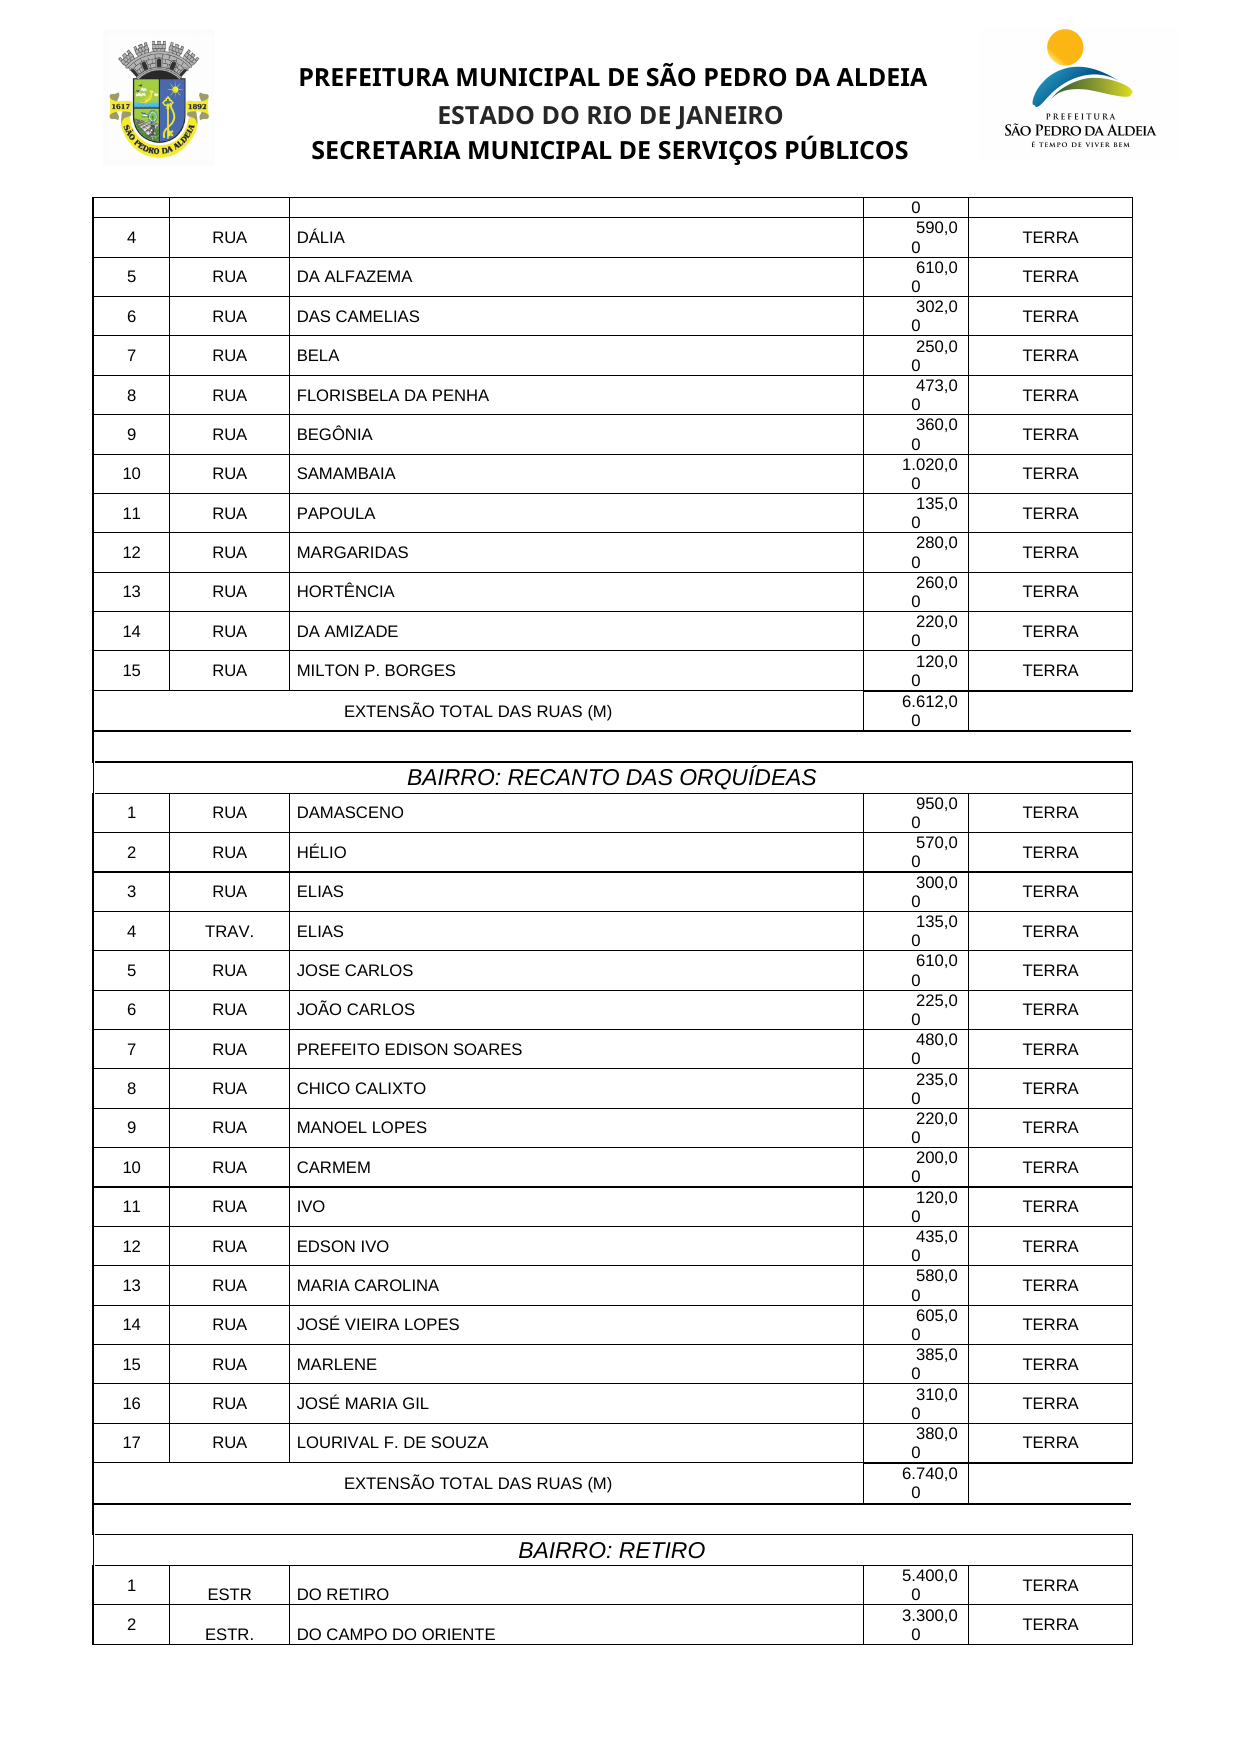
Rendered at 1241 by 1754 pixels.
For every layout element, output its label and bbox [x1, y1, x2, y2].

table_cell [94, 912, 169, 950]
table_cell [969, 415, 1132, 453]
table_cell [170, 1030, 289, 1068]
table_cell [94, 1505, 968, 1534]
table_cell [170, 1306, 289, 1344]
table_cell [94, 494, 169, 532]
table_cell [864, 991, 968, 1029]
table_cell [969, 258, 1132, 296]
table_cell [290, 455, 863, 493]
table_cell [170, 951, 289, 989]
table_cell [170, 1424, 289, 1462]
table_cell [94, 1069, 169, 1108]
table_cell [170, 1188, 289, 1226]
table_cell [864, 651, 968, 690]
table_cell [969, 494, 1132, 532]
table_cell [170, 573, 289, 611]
picture [103, 29, 215, 166]
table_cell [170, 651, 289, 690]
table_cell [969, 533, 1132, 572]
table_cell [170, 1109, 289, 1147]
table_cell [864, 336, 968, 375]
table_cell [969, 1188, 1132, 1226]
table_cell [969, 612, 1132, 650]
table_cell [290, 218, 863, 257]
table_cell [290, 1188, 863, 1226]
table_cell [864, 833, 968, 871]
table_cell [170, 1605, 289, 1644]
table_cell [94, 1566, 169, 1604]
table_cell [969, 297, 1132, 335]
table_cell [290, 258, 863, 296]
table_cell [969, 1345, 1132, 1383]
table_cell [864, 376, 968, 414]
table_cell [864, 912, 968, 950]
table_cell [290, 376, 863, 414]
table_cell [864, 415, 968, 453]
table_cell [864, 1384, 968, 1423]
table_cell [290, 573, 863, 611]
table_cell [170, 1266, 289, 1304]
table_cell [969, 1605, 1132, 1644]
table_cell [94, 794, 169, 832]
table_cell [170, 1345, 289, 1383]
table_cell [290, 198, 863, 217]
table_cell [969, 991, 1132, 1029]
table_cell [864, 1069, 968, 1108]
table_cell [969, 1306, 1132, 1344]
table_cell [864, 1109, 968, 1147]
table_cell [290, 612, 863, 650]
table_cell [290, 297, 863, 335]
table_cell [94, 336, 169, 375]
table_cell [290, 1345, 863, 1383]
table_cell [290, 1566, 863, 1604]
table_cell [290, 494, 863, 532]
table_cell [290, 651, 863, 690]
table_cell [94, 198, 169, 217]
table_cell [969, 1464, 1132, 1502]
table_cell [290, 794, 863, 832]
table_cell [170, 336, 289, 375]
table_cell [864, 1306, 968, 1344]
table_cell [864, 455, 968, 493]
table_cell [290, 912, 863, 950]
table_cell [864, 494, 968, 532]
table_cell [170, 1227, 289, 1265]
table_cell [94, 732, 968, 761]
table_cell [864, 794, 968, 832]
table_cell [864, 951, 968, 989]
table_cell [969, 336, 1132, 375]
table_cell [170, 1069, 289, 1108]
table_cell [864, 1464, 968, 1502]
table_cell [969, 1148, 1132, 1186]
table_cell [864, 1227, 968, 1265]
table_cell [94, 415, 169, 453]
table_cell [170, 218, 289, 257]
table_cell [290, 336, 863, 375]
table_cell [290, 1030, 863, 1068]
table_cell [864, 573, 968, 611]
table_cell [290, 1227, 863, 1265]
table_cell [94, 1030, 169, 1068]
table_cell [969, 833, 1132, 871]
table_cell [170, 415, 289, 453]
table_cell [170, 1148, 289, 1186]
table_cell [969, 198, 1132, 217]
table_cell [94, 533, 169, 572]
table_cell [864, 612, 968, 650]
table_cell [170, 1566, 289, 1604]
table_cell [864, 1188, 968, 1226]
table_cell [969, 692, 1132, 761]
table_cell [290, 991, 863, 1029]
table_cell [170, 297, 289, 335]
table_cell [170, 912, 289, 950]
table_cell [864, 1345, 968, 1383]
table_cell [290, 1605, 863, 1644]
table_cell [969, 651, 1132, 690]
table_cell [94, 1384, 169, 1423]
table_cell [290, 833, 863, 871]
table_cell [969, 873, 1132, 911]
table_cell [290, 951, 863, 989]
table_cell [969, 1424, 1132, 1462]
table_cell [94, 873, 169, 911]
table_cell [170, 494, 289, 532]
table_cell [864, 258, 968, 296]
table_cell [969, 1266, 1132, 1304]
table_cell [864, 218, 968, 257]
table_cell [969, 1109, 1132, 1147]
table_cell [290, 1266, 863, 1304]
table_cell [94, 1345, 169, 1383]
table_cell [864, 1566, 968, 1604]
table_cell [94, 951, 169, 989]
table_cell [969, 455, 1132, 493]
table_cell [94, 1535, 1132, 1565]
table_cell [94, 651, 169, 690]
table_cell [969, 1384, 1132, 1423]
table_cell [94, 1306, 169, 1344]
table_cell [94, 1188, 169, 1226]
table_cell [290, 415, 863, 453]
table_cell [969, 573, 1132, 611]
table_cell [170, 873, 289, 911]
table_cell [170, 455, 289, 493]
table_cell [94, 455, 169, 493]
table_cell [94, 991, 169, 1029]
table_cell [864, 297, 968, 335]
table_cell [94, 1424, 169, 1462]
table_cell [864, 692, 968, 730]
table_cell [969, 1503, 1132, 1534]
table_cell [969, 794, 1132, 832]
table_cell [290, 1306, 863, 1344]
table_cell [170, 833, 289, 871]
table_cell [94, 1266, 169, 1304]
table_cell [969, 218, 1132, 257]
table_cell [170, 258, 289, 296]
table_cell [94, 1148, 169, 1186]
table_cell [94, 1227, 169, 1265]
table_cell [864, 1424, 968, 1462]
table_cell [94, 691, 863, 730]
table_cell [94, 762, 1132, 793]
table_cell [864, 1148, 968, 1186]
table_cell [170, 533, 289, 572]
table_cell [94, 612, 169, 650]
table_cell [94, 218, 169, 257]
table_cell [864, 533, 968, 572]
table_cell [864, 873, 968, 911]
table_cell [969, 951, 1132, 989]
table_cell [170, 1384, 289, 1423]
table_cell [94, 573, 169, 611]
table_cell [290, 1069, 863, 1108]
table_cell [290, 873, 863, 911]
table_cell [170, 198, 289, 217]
picture [979, 27, 1178, 160]
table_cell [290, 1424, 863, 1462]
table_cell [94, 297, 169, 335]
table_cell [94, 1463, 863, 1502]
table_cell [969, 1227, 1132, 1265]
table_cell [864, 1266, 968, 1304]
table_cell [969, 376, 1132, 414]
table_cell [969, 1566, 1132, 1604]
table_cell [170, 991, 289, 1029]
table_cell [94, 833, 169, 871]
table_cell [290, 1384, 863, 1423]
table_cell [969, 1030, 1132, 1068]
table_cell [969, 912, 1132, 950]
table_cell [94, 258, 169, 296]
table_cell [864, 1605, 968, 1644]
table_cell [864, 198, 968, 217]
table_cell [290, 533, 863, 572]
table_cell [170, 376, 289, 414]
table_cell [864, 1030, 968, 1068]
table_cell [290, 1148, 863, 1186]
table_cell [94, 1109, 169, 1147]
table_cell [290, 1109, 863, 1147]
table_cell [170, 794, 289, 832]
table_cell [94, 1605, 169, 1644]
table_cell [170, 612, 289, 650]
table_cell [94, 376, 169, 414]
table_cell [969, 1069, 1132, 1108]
